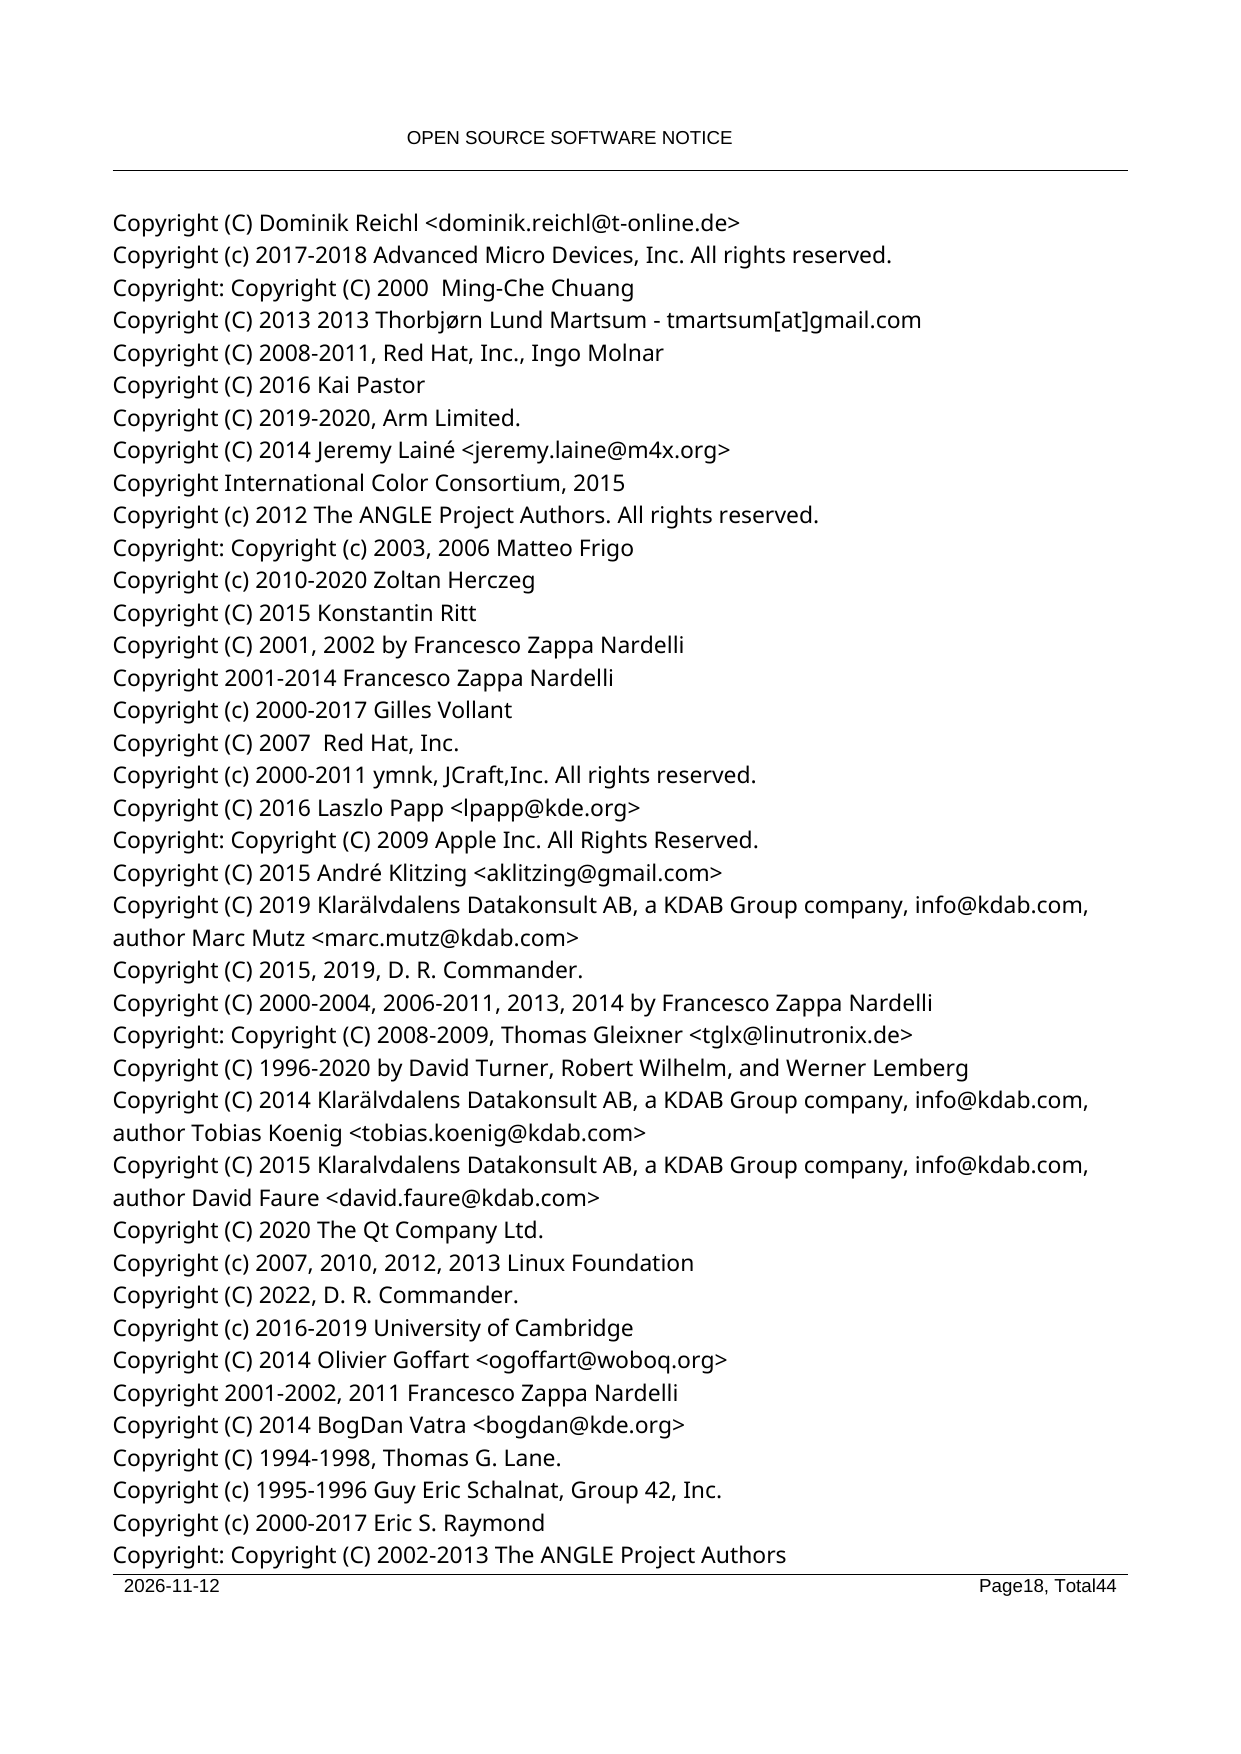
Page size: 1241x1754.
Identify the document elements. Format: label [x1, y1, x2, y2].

text [112, 206, 1128, 1571]
